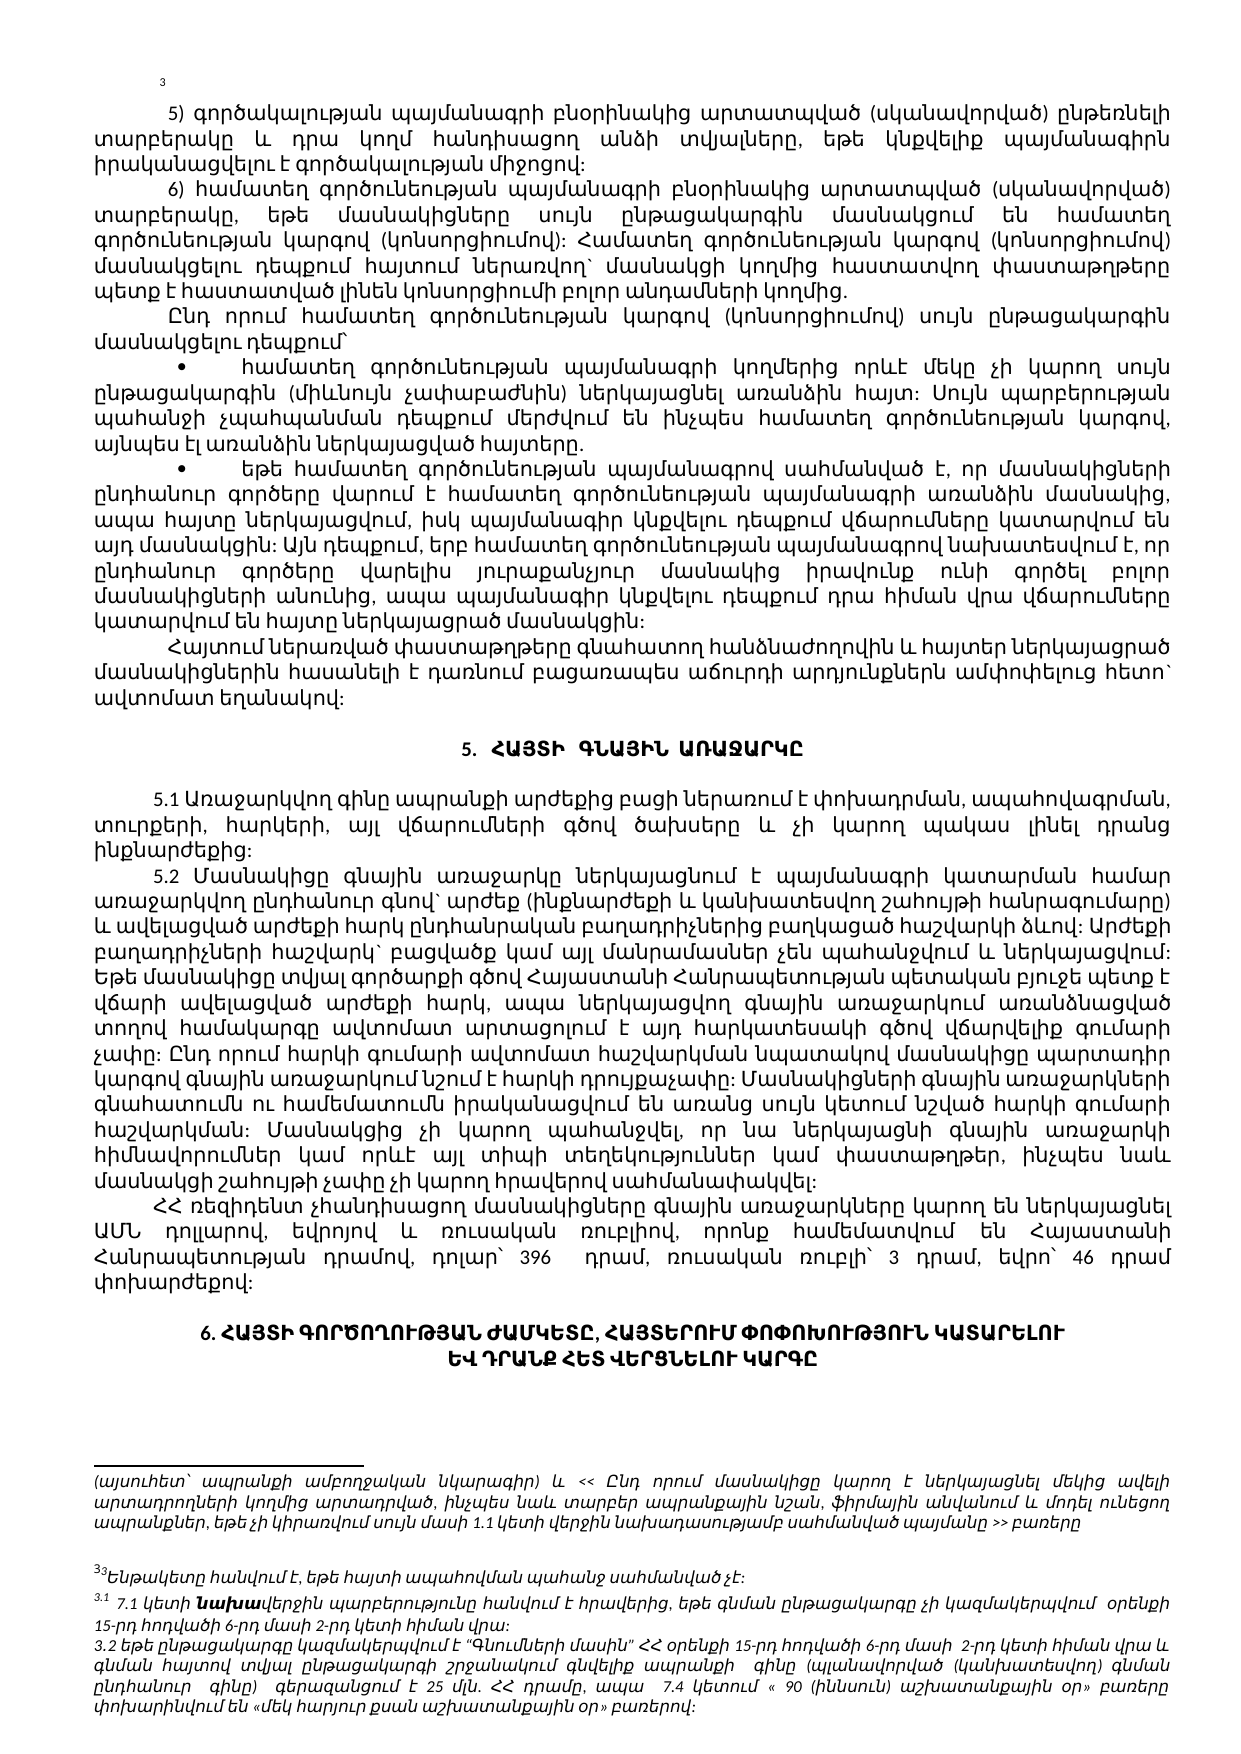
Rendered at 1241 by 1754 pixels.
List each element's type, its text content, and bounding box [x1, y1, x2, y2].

text 5.2 Մասնակիցը գնային առաջարկը ներկայացնում է պայմանագրի կատարման համար առաջարկվող ընդհանուր գնով` արժեք (ինքնարժեքի և կանխատեսվող շահույթի հանրագումարը) և ավելացված արժեքի հարկ ընդհանրական բաղադրիչներից բաղկացած հաշվարկի ձևով: Արժեքի բաղադրիչների հաշվարկ` բացվածք կամ այլ մանրամասներ չեն պահանջվում և ներկայացվում: Եթե մասնակիցը տվյալ գործարքի գծով Հայաստանի Հանրապետության պետական բյուջե պետք է վճարի ավելացված արժեքի հարկ, ապա ներկայացվող գնային առաջարկում առանձնացված տողով համակարգը ավտոմատ արտացոլում է այդ հարկատեսակի գծով վճարվելիք գումարի չափը: Ընդ որում հարկի գումարի ավտոմատ հաշվարկման նպատակով մասնակիցը պարտադիր կարգով գնային առաջարկում նշում է հարկի դրույքաչափը: Մասնակիցների գնային առաջարկների գնահատումն ու համեմատումն իրականացվում են առանց սույն կետում նշված հարկի գումարի հաշվարկման: Մասնակցից չի կարող պահանջվել, որ նա ներկայացնի գնային առաջարկի հիմնավորումներ կամ որևէ այլ տիպի տեղեկություններ կամ փաստաթղթեր, ինչպես նաև մասնակցի շահույթի չափը չի կարող հրավերով սահմանափակվել: [94, 863, 1171, 1193]
text Հայտում ներառված փաստաթղթերը գնահատող հանձնաժողովին և հայտեր ներկայացրած մասնակիցներին հասանելի է դառնում բացառապես աճուրդի արդյունքներն ամփոփելուց հետո` ավտոմատ եղանակով: [94, 634, 1171, 710]
text ՀՀ ռեզիդենտ չհանդիսացող մասնակիցները գնային առաջարկները կարող են ներկայացնել ԱՄՆ դոլլարով, եվրոյով և ռուսական ռուբլիով, որոնք համեմատվում են Հայաստանի Հանրապետության դրամով, դոլար՝ 396 դրամ, ռուսական ռուբլի՝ 3 դրամ, եվրո՝ 46 դրամ փոխարժեքով: [94, 1193, 1171, 1295]
text 6. ՀԱՅՏԻ ԳՈՐԾՈՂՈՒԹՅԱՆ ԺԱՄԿԵՏԸ, ՀԱՅՏԵՐՈՒՄ ՓՈՓՈԽՈՒԹՅՈՒՆ ԿԱՏԱՐԵԼՈՒ [94, 1320, 1171, 1346]
text 5. ՀԱՅՏԻ ԳՆԱՅԻՆ ԱՌԱՋԱՐԿԸ [94, 736, 1171, 761]
list համատեղ գործունեության պայմանագրի կողմերից որևէ մեկը չի կարող սույն ընթացակարգին (միևնույն չափաբաժնին) ներկայացնել առանձին հայտ: Սույն պարբերության պահանջի չպահպանման դեպքում մերժվում են ինչպես համատեղ գործունեության կարգով, այնպես էլ առանձին ներկայացված հայտերը. [94, 354, 1171, 456]
text ԵՎ ԴՐԱՆՔ ՀԵՏ ՎԵՐՑՆԵԼՈՒ ԿԱՐԳԸ [94, 1346, 1171, 1371]
text 3 [94, 75, 1171, 100]
text Ընդ որում համատեղ գործունեության կարգով (կոնսորցիումով) սույն ընթացակարգին մասնակցելու դեպքում՝ [94, 304, 1171, 354]
text 5) գործակալության պայմանագրի բնօրինակից արտատպված (սկանավորված) ընթեռնելի տարբերակը և դրա կողմ հանդիսացող անձի տվյալները, եթե կնքվելիք պայմանագիրն իրականացվելու է գործակալության միջոցով: [94, 100, 1171, 177]
list եթե համատեղ գործունեության պայմանագրով սահմանված է, որ մասնակիցների ընդհանուր գործերը վարում է համատեղ գործունեության պայմանագրի առանձին մասնակից, ապա հայտը ներկայացվում, իսկ պայմանագիր կնքվելու դեպքում վճարումները կատարվում են այդ մասնակցին: Այն դեպքում, երբ համատեղ գործունեության պայմանագրով նախատեսվում է, որ ընդհանուր գործերը վարելիս յուրաքանչյուր մասնակից իրավունք ունի գործել բոլոր մասնակիցների անունից, ապա պայմանագիր կնքվելու դեպքում դրա հիման վրա վճարումները կատարվում են հայտը ներկայացրած մասնակցին: [94, 456, 1171, 634]
text 6) համատեղ գործունեության պայմանագրի բնօրինակից արտատպված (սկանավորված) տարբերակը, եթե մասնակիցները սույն ընթացակարգին մասնակցում են համատեղ գործունեության կարգով (կոնսորցիումով): Համատեղ գործունեության կարգով (կոնսորցիումով) մասնակցելու դեպքում հայտում ներառվող` մասնակցի կողմից հաստատվող փաստաթղթերը պետք է հաստատված լինեն կոնսորցիումի բոլոր անդամների կողմից. [94, 177, 1171, 304]
text 5.1 Առաջարկվող գինը ապրանքի արժեքից բացի ներառում է փոխադրման, ապահովագրման, տուրքերի, հարկերի, այլ վճարումների գծով ծախսերը և չի կարող պակաս լինել դրանց ինքնարժեքից: [94, 787, 1171, 863]
